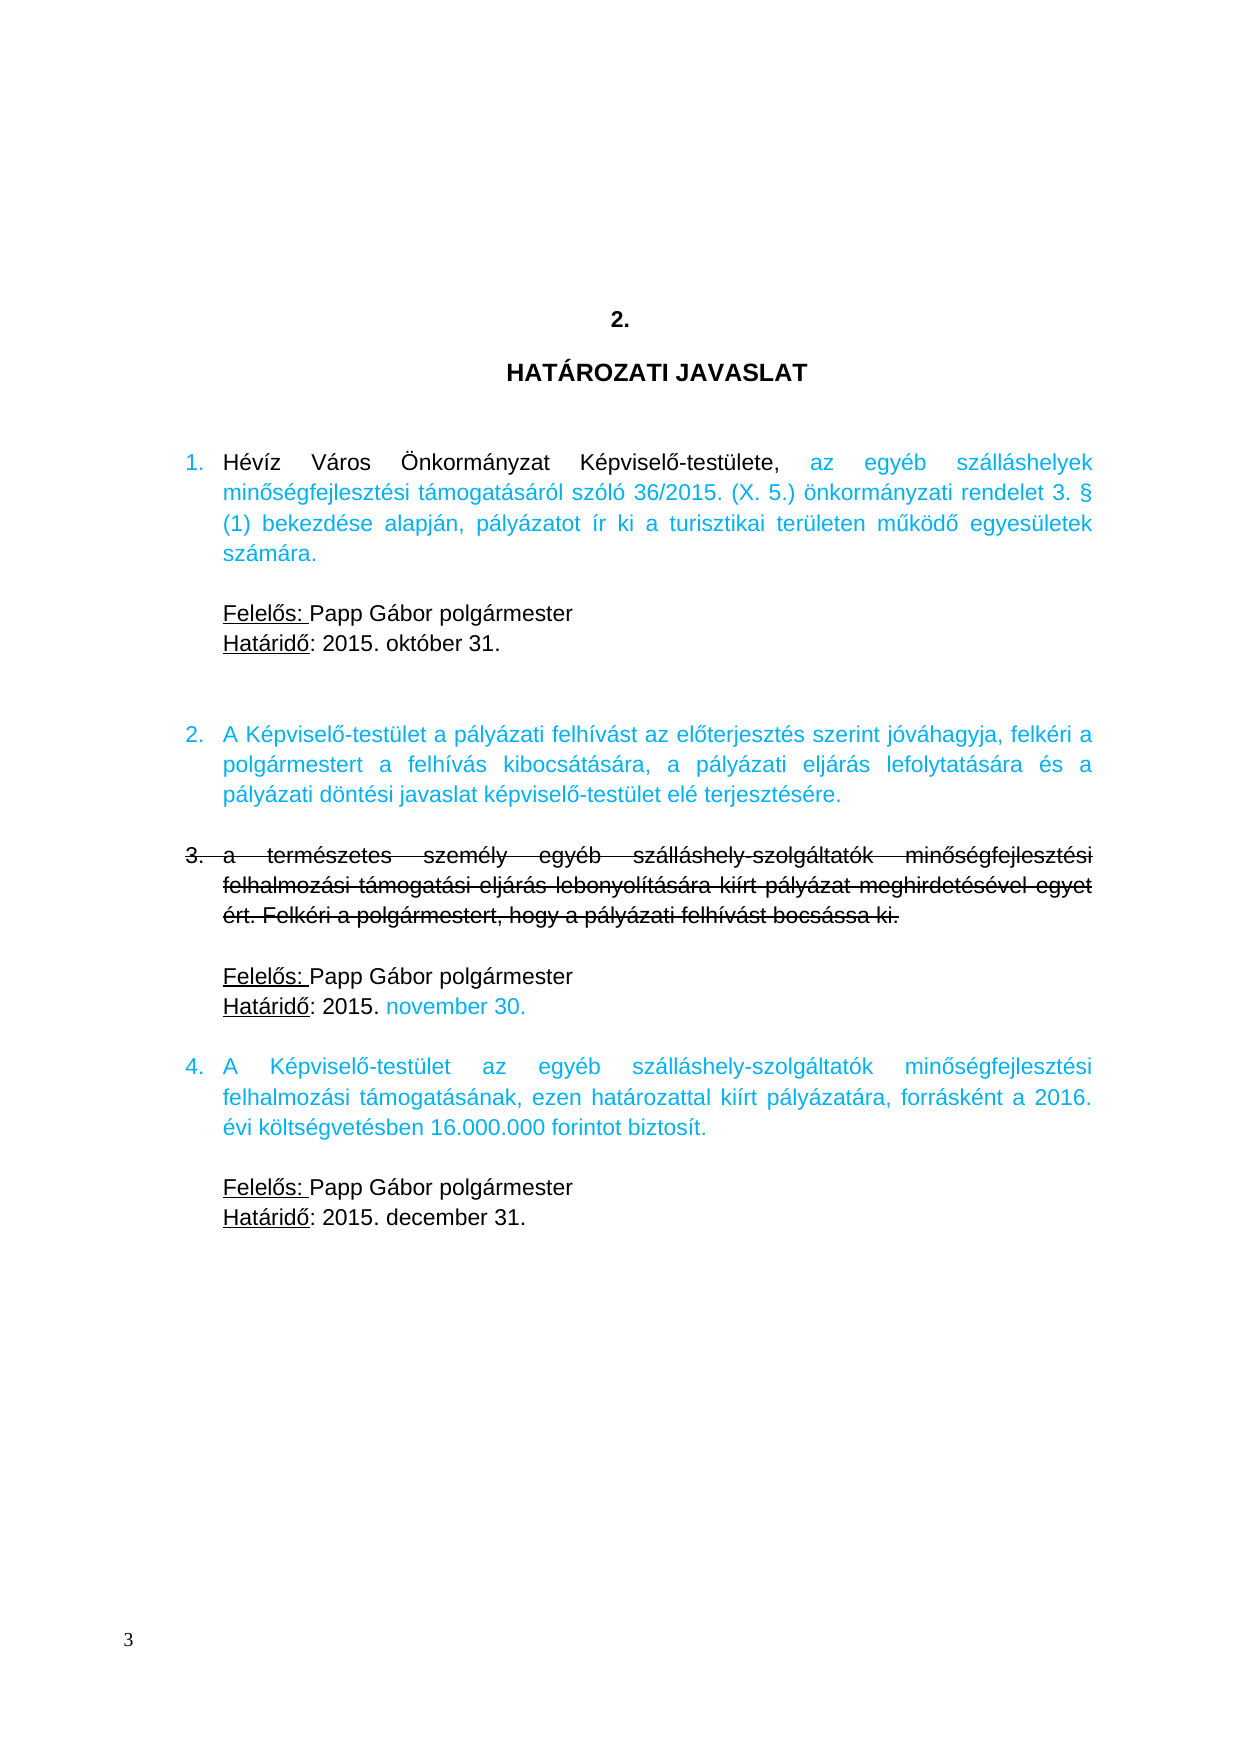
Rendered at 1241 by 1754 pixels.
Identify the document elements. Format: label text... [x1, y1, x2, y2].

subtitle Felelős: Papp Gábor polgármester [223, 1174, 1093, 1201]
subtitle Határidő: 2015. november 30. [223, 993, 1093, 1019]
subtitle Felelős: Papp Gábor polgármester [223, 600, 1093, 627]
subtitle HATÁROZATI JAVASLAT [148, 358, 1093, 387]
subtitle Határidő: 2015. december 31. [223, 1204, 1093, 1231]
list A Képviselő-testület az egyéb szálláshely-szolgáltatók minőségfejlesztési felhalmozási támogatásának, ezen határozattal kiírt pályázatára, forrásként a 2016. évi költségvetésben 16.000.000 forintot biztosít. [185, 1053, 1093, 1140]
list A Képviselő-testület a pályázati felhívást az előterjesztés szerint jóváhagyja, felkéri a polgármestert a felhívás kibocsátására, a pályázati eljárás lefolytatására és a pályázati döntési javaslat képviselő-testület elé terjesztésére. [185, 721, 1093, 808]
subtitle Határidő: 2015. október 31. [223, 630, 1093, 657]
text 2. [148, 306, 1093, 332]
list a természetes személy egyéb szálláshely-szolgáltatók minőségfejlesztési felhalmozási támogatási eljárás lebonyolítására kiírt pályázat meghirdetésével egyet ért. Felkéri a polgármestert, hogy a pályázati felhívást bocsássa ki. [185, 857, 1093, 929]
list Hévíz Város Önkormányzat Képviselő-testülete, az egyéb szálláshelyek minőségfejlesztési támogatásáról szóló 36/2015. (X. 5.) önkormányzati rendelet 3. § (1) bekezdése alapján, pályázatot ír ki a turisztikai területen működő egyesületek számára. [185, 449, 1093, 566]
subtitle Felelős: Papp Gábor polgármester [223, 963, 1093, 989]
